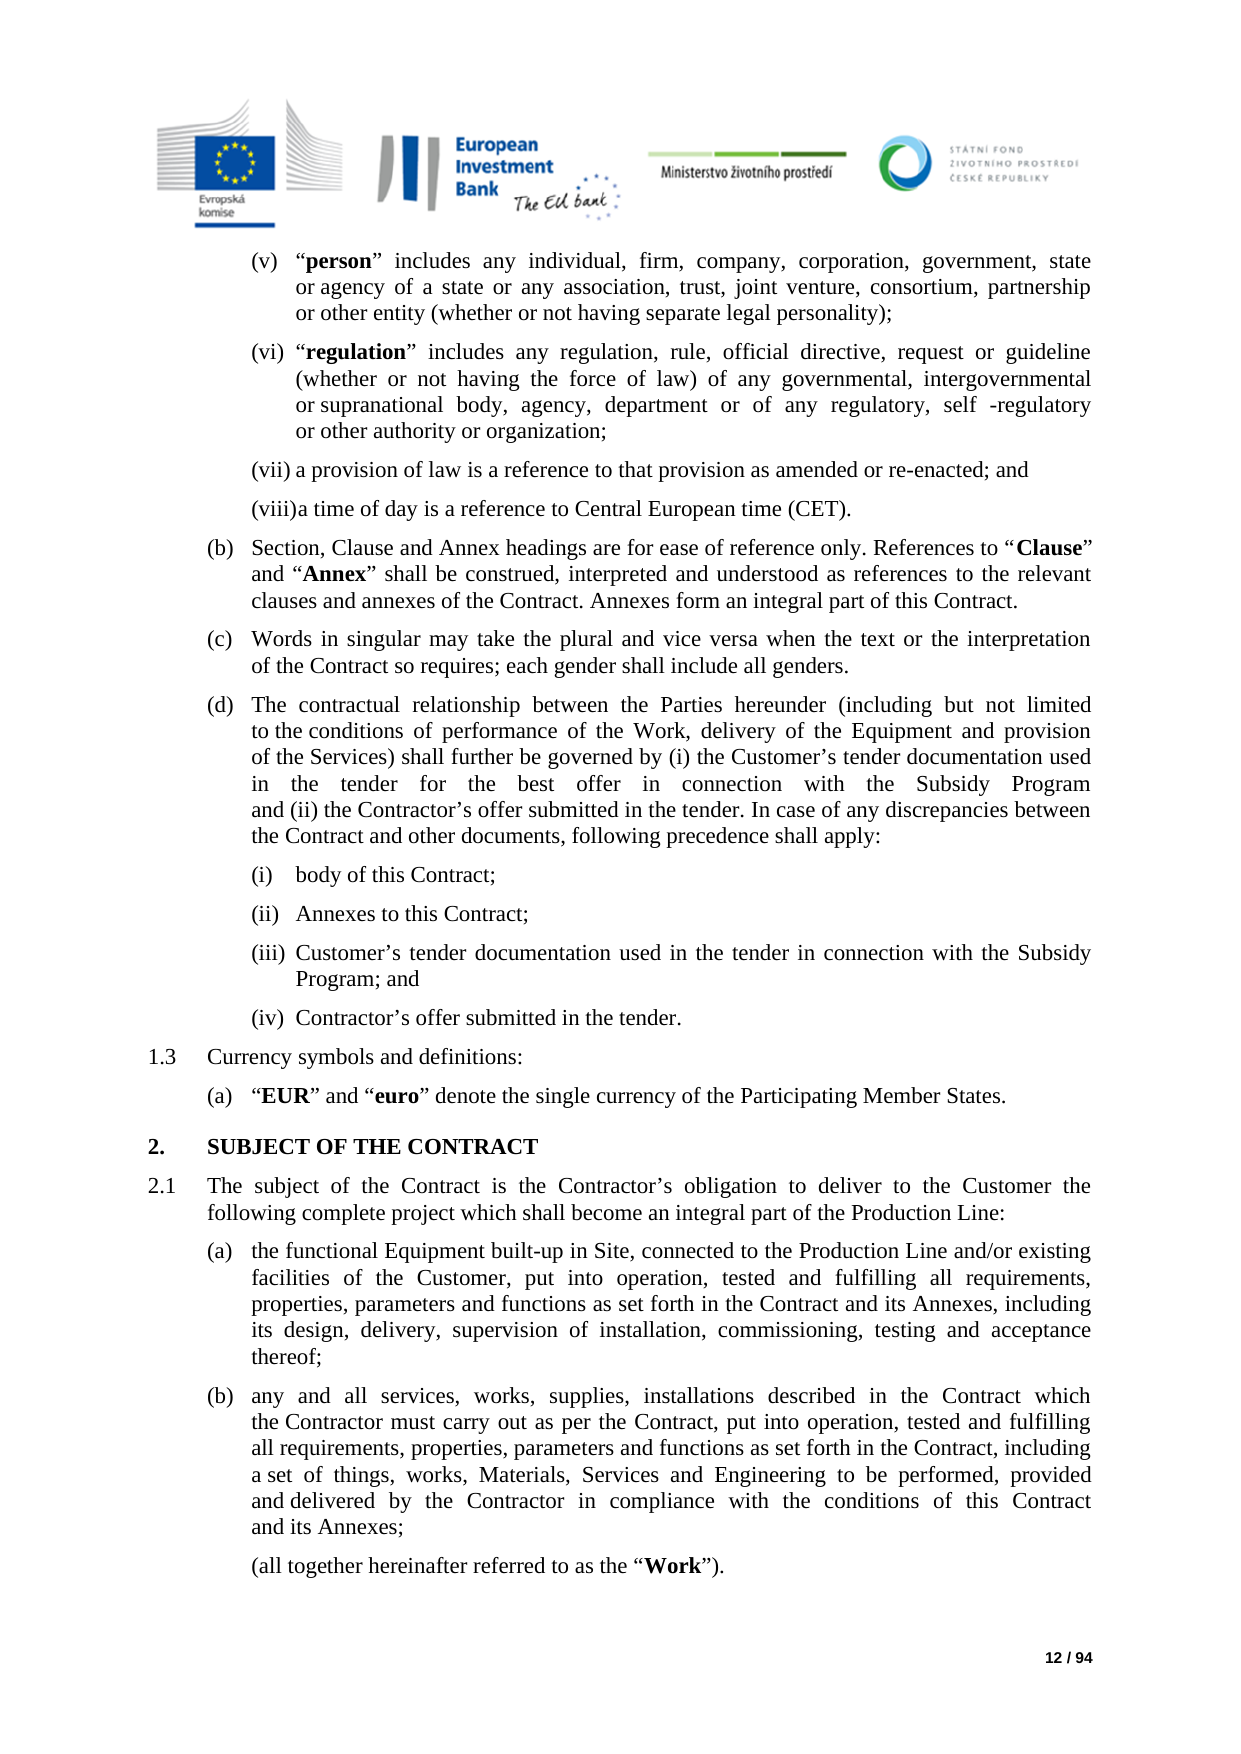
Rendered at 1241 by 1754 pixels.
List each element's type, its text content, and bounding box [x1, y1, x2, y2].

text The contractual relationship between the Parties hereunder (including but not limited to the conditions of performance of the Work, delivery of the Equipment and provision of the Services) shall further be governed by (i) the Customer’s tender documentation used in the tender for the best offer in connection with the Subsidy Program and (ii) the Contractor’s offer submitted in the tender. In case of any discrepancies between the Contract and other documents, following precedence shall apply: [207, 691, 1092, 849]
text (all together hereinafter referred to as the “Work”). [251, 1552, 1092, 1579]
text a time of day is a reference to Central European time (CET). [251, 495, 1092, 521]
text any and all services, works, supplies, installations described in the Contract which the Contractor must carry out as per the Contract, put into operation, tested and fulfilling all requirements, properties, parameters and functions as set forth in the Contract, including a set of things, works, Materials, Services and Engineering to be performed, provided and delivered by the Contractor in compliance with the conditions of this Contract and its Annexes; [207, 1382, 1092, 1540]
text “person” includes any individual, firm, company, corporation, government, state or agency of a state or any association, trust, joint venture, consortium, partnership or other entity (whether or not having separate legal personality); [251, 247, 1092, 326]
text Words in singular may take the plural and vice versa when the text or the interpretation of the Contract so requires; each gender shall include all genders. [207, 626, 1092, 678]
text SUBJECT OF THE CONTRACT [148, 1133, 1092, 1160]
text Annexes to this Contract; [251, 900, 1092, 927]
text “regulation” includes any regulation, rule, official directive, request or guideline (whether or not having the force of law) of any governmental, intergovernmental or supranational body, agency, department or of any regulatory, self -regulatory or other authority or organization; [251, 338, 1092, 444]
text body of this Contract; [251, 861, 1092, 888]
text Currency symbols and definitions: [148, 1043, 1092, 1069]
text a provision of law is a reference to that provision as amended or re-enacted; and [251, 456, 1092, 483]
picture [147, 87, 1093, 235]
text the functional Equipment built-up in Site, connected to the Production Line and/or existing facilities of the Customer, put into operation, tested and fulfilling all requirements, properties, parameters and functions as set forth in the Contract and its Annexes, including its design, delivery, supervision of installation, commissioning, testing and acceptance thereof; [207, 1237, 1092, 1369]
text Customer’s tender documentation used in the tender in connection with the Subsidy Program; and [251, 939, 1092, 992]
text “EUR” and “euro” denote the single currency of the Participating Member States. [207, 1082, 1092, 1108]
text The subject of the Contract is the Contractor’s obligation to deliver to the Customer the following complete project which shall become an integral part of the Production Line: [148, 1172, 1092, 1225]
text Section, Clause and Annex headings are for ease of reference only. References to “Clause” and “Annex” shall be construed, interpreted and understood as references to the relevant clauses and annexes of the Contract. Annexes form an integral part of this Contract. [207, 534, 1092, 613]
text Contractor’s offer submitted in the tender. [251, 1004, 1092, 1031]
